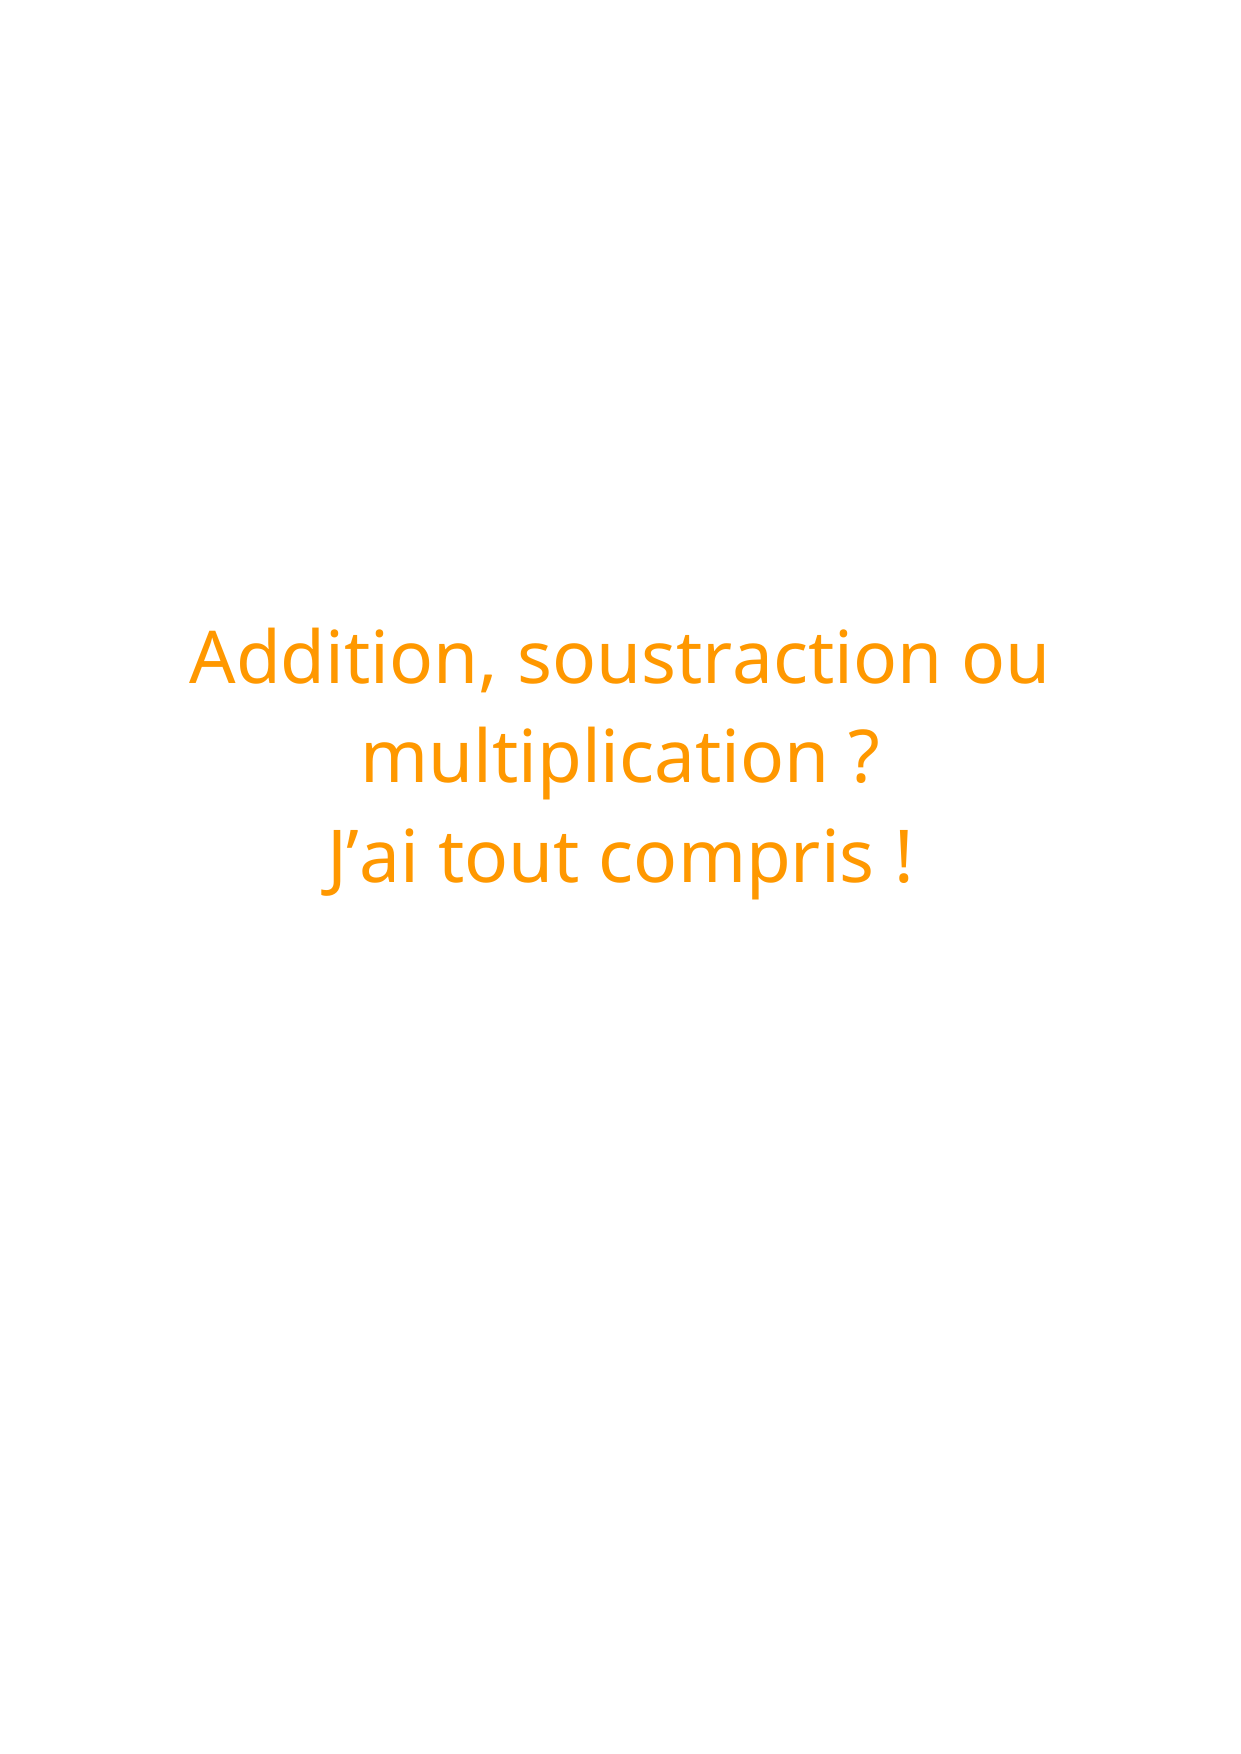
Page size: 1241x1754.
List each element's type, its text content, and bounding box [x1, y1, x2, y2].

subtitle Addition, soustraction ou multiplication ? J’ai tout compris ! [118, 606, 1122, 904]
